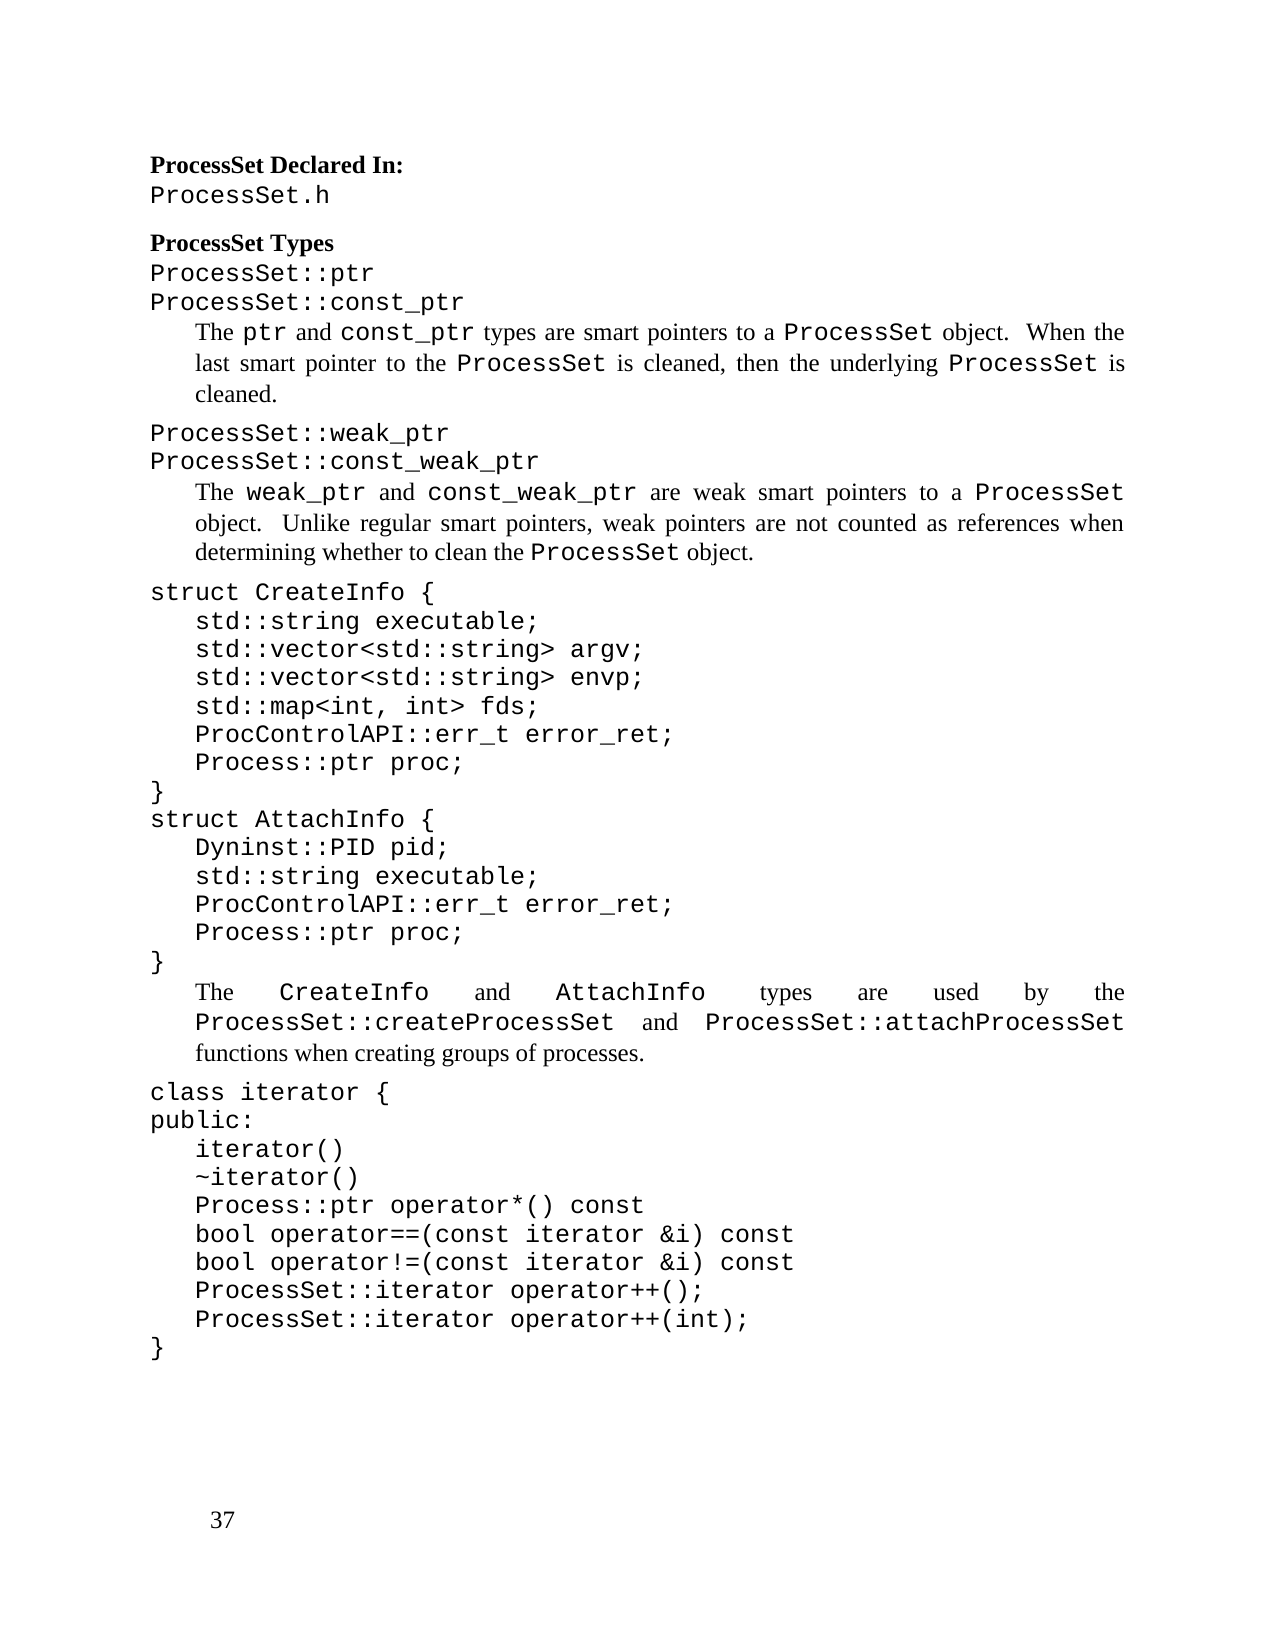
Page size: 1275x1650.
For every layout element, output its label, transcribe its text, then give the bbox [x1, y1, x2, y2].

text ProcessSet::iterator operator++(); [150, 1278, 1125, 1306]
subtitle ProcessSet Types [150, 228, 1125, 257]
text ProcessSet::ptr [150, 261, 1125, 289]
text ProcessSet::const_ptr [150, 289, 1125, 317]
text bool operator!=(const iterator &i) const [150, 1249, 1125, 1278]
text ProcControlAPI::err_t error_ret; [150, 892, 1125, 920]
text } [150, 948, 1125, 977]
text std::map<int, int> fds; [150, 693, 1125, 722]
text The weak_ptr and const_weak_ptr are weak smart pointers to a ProcessSet object. Unlike regular smart pointers, weak pointers are not counted as references when determining whether to clean the ProcessSet object. [195, 477, 1125, 567]
text ProcControlAPI::err_t error_ret; [150, 722, 1125, 750]
text ~iterator() [150, 1164, 1125, 1193]
text class iterator { [150, 1079, 1125, 1108]
text The ptr and const_ptr types are smart pointers to a ProcessSet object. When the last smart pointer to the ProcessSet is cleaned, then the underlying ProcessSet is cleaned. [195, 317, 1125, 408]
text std::string executable; [150, 863, 1125, 892]
text struct CreateInfo { [150, 580, 1125, 608]
text Process::ptr operator*() const [150, 1193, 1125, 1221]
text ProcessSet::const_weak_ptr [150, 449, 1125, 477]
text std::string executable; [150, 608, 1125, 637]
text } [150, 1334, 1125, 1363]
text std::vector<std::string> argv; [150, 637, 1125, 665]
text iterator() [150, 1136, 1125, 1164]
text public: [150, 1108, 1125, 1136]
text ProcessSet::weak_ptr [150, 420, 1125, 449]
text struct AttachInfo { [150, 807, 1125, 835]
text bool operator==(const iterator &i) const [150, 1221, 1125, 1249]
subtitle ProcessSet Declared In: [150, 150, 1125, 179]
text Process::ptr proc; [150, 920, 1125, 948]
text ProcessSet.h [150, 183, 1125, 211]
text ProcessSet::iterator operator++(int); [150, 1306, 1125, 1334]
text Dyninst::PID pid; [150, 835, 1125, 863]
text Process::ptr proc; [150, 750, 1125, 778]
text } [150, 778, 1125, 807]
text std::vector<std::string> envp; [150, 665, 1125, 693]
text The CreateInfo and AttachInfo types are used by the ProcessSet::createProcessSet and ProcessSet::attachProcessSet functions when creating groups of processes. [195, 977, 1125, 1067]
